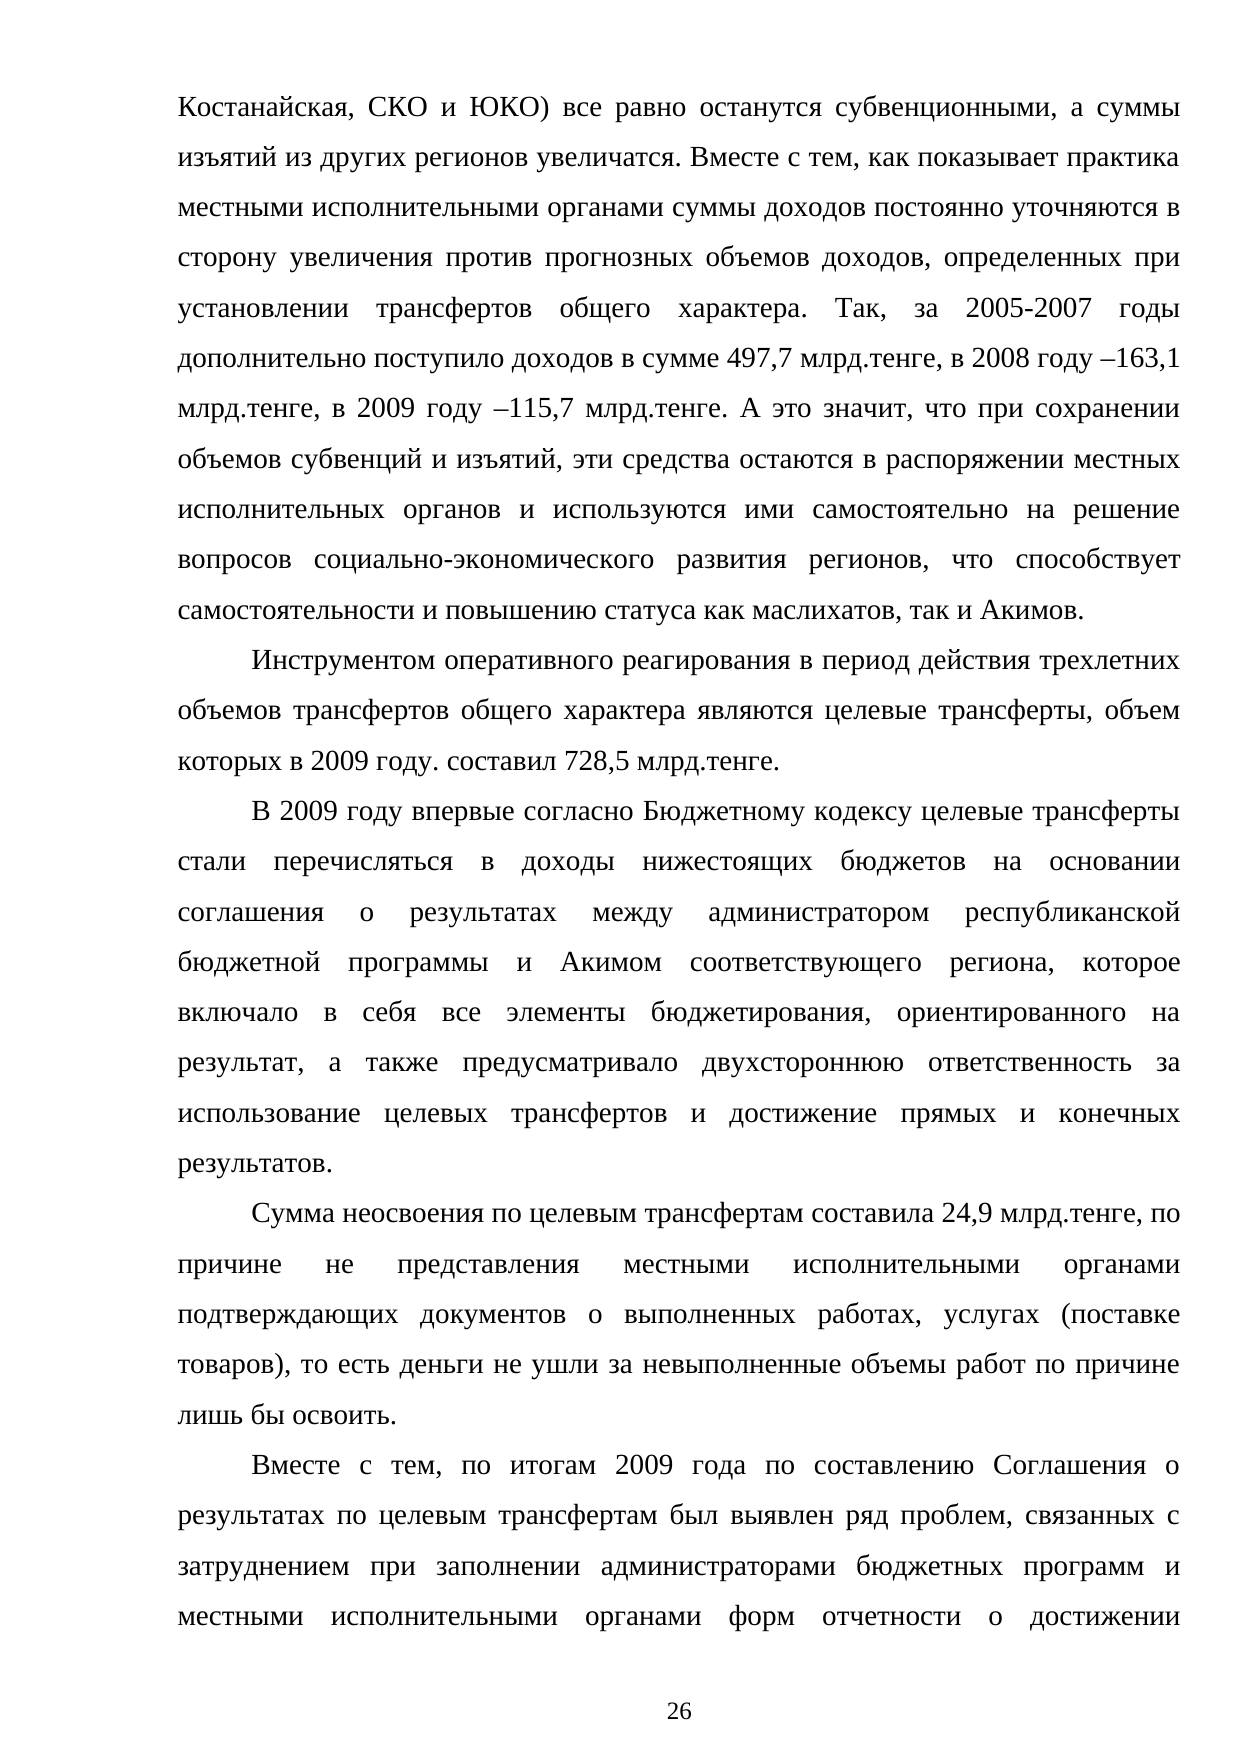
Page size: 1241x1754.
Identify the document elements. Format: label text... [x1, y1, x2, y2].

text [177, 1447, 1181, 1632]
text Инструментом оперативного реагирования в период действия трехлетних объемов трансфертов общего характера являются целевые трансферты, объем которых в 2009 году. составил 728,5 млрд.тенге. [177, 642, 1181, 776]
text В 2009 году впервые согласно Бюджетному кодексу целевые трансферты стали перечисляться в доходы нижестоящих бюджетов на основании соглашения о результатах между администратором республиканской бюджетной программы и Акимом соответствующего региона, которое включало в себя все элементы бюджетирования, ориентированного на результат, а также предусматривало двухстороннюю ответственность за использование целевых трансфертов и достижение прямых и конечных результатов. [177, 793, 1181, 1179]
text Сумма неосвоения по целевым трансфертам составила 24,9 млрд.тенге, по причине не представления местными исполнительными органами подтверждающих документов о выполненных работах, услугах (поставке товаров), то есть деньги не ушли за невыполненные объемы работ по причине лишь бы освоить. [177, 1196, 1181, 1430]
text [177, 89, 1181, 625]
